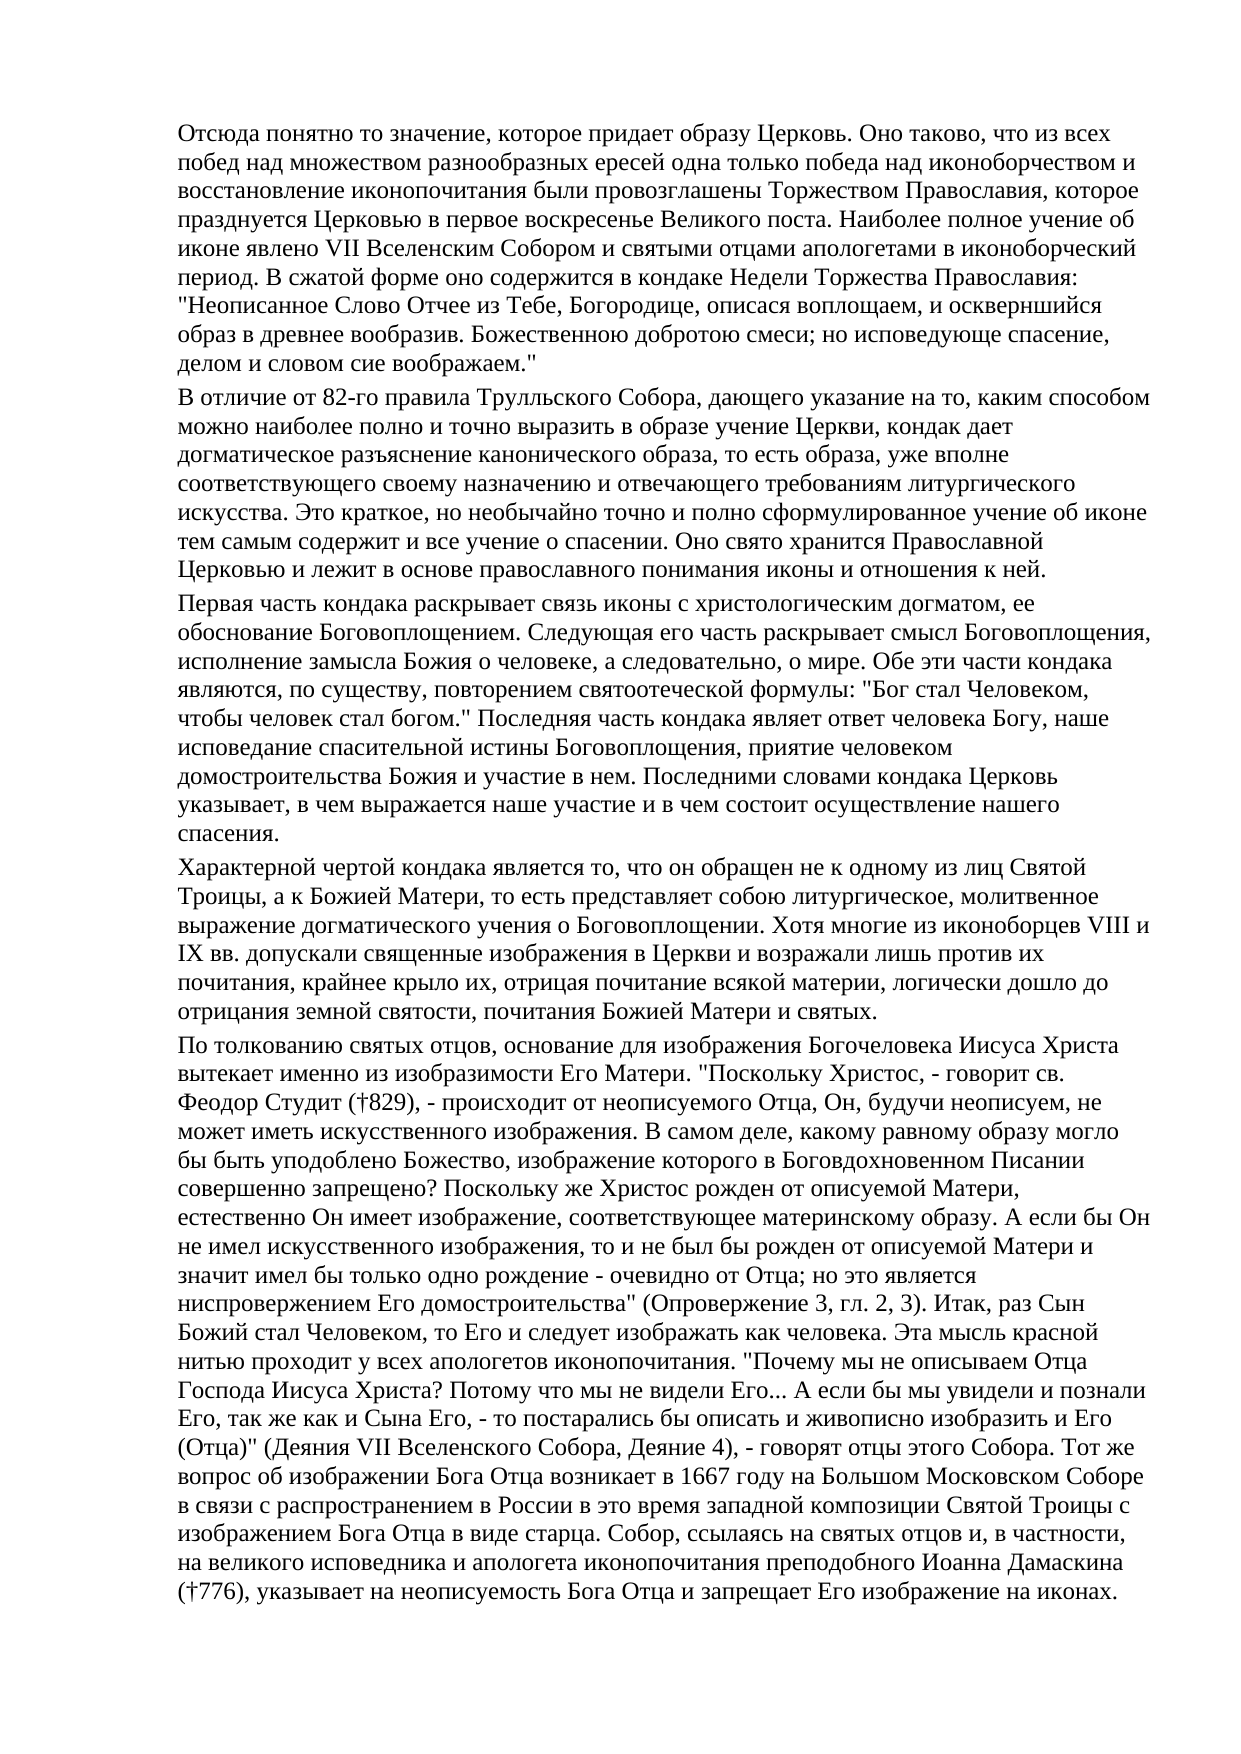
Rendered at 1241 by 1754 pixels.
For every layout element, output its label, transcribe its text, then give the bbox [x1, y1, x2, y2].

text Первая часть кондака раскрывает связь иконы с христологическим догматом, ее обоснование Боговоплощением. Следующая его часть раскрывает смысл Боговоплощения, исполнение замысла Божия о человеке, а следовательно, о мире. Обе эти части кондака являются, по существу, повторением святоотеческой формулы: "Бог стал Человеком, чтобы человек стал богом." Последняя часть кондака являет ответ человека Богу, наше исповедание спасительной истины Боговоплощения, приятие человеком домостроительства Божия и участие в нем. Последними словами кондака Церковь указывает, в чем выражается наше участие и в чем состоит осуществление нашего спасения. [177, 588, 1152, 847]
text В отличие от 82-го правила Трулльского Собора, дающего указание на то, каким способом можно наиболее полно и точно выразить в образе учение Церкви, кондак дает догматическое разъяснение канонического образа, то есть образа, уже вполне соответствующего своему назначению и отвечающего требованиям литургического искусства. Это краткое, но необычайно точно и полно сформулированное учение об иконе тем самым содержит и все учение о спасении. Оно свято хранится Православной Церковью и лежит в основе православного понимания иконы и отношения к ней. [177, 382, 1152, 583]
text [177, 118, 1152, 377]
text По толкованию святых отцов, основание для изображения Богочеловека Иисуса Христа вытекает именно из изобразимости Его Матери. "Поскольку Христос, - говорит св. Феодор Студит (†829), - происходит от неописуемого Отца, Он, будучи неописуем, не может иметь искусственного изображения. В самом деле, какому равному образу могло бы быть уподоблено Божество, изображение которого в Боговдохновенном Писании совершенно запрещено? Поскольку же Христос рожден от описуемой Матери, естественно Он имеет изображение, соответствующее материнскому образу. А если бы Он не имел искусственного изображения, то и не был бы рожден от описуемой Матери и значит имел бы только одно рождение - очевидно от Отца; но это является ниспровержением Его домостроительства" (Опровержение 3, гл. 2, 3). Итак, раз Сын Божий стал Человеком, то Его и следует изображать как человека. Эта мысль красной нитью проходит у всех апологетов иконопочитания. "Почему мы не описываем Отца Господа Иисуса Христа? Потому что мы не видели Его... А если бы мы увидели и познали Его, так же как и Сына Его, - то постарались бы описать и живописно изобразить и Его (Отца)" (Деяния VII Вселенского Собора, Деяние 4), - говорят отцы этого Собора. Тот же вопрос об изображении Бога Отца возникает в 1667 году на Большом Московском Соборе в связи с распространением в России в это время западной композиции Святой Троицы с изображением Бога Отца в виде старца. Собор, ссылаясь на святых отцов и, в частности, на великого исповедника и апологета иконопочитания преподобного Иоанна Дамаскина (†776), указывает на неописуемость Бога Отца и запрещает Его изображение на иконах. [177, 1030, 1152, 1605]
text Характерной чертой кондака является то, что он обращен не к одному из лиц Святой Троицы, а к Божией Матери, то есть представляет собою литургическое, молитвенное выражение догматического учения о Боговоплощении. Хотя многие из иконоборцев VIII и IX вв. допускали священные изображения в Церкви и возражали лишь против их почитания, крайнее крыло их, отрицая почитание всякой материи, логически дошло до отрицания земной святости, почитания Божией Матери и святых. [177, 852, 1152, 1025]
